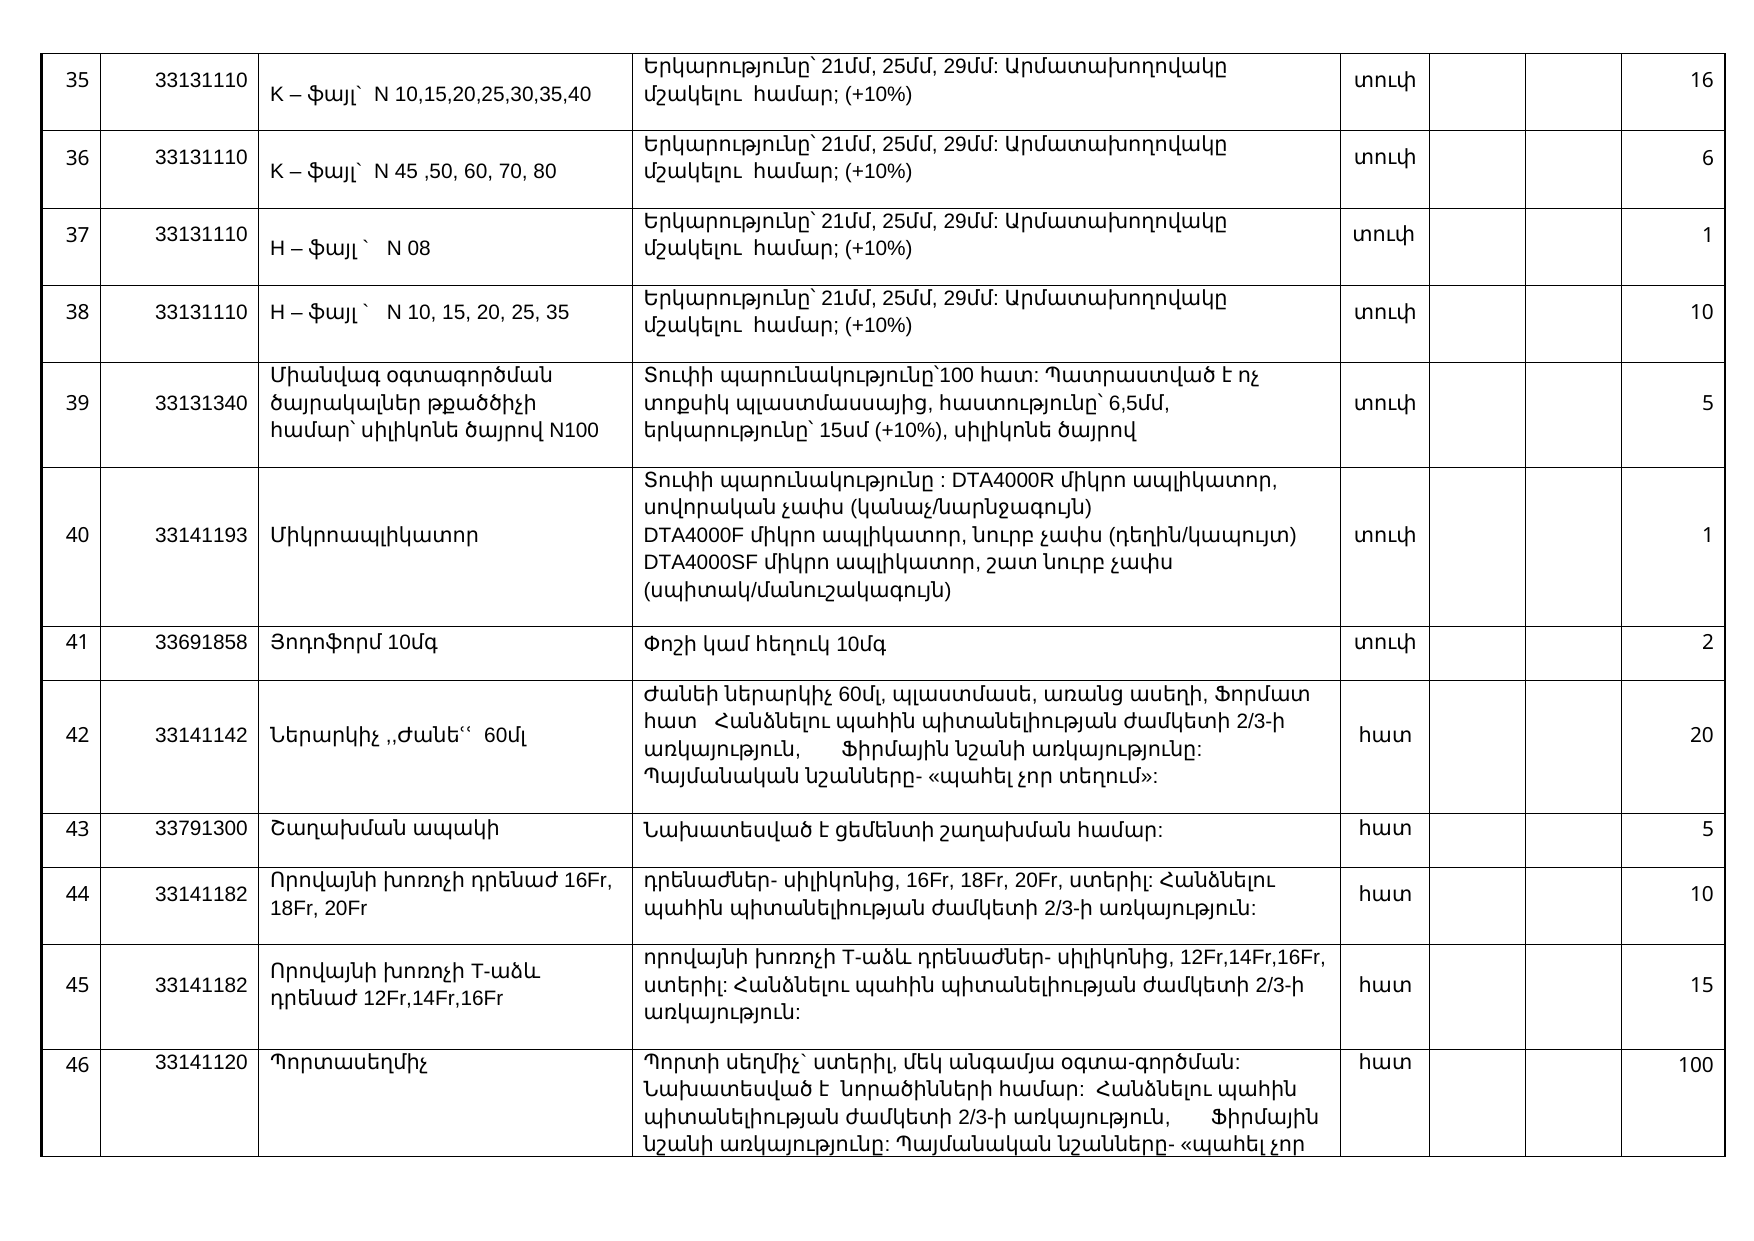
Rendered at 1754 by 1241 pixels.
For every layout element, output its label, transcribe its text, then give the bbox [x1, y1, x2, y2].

table_cell Նախատեսված է ցեմենտի շաղախման համար: [633, 814, 1340, 867]
table_cell 41 [43, 627, 100, 680]
table_cell 1 [1622, 468, 1724, 626]
table_cell հատ [1341, 814, 1429, 867]
table_cell [1430, 814, 1525, 867]
table_cell հատ [1341, 681, 1429, 813]
table_cell 33131110 [101, 131, 258, 207]
table_cell տուփ [1341, 286, 1429, 362]
table_cell [1430, 363, 1525, 467]
table_cell 2 [1622, 627, 1724, 680]
table_cell 100 [1622, 1050, 1724, 1156]
table_cell [1526, 627, 1621, 680]
table_cell [1526, 1050, 1621, 1156]
table_cell 46 [43, 1050, 100, 1156]
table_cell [633, 131, 1340, 207]
table_cell Տուփի պարունակությունը : DTA4000R միկրո ապլիկատոր, սովորական չափս (կանաչ/նարնջագույն) DTA4000F միկրո ապլիկատոր, նուրբ չափս (դեղին/կապույտ) DTA4000SF միկրո ապլիկատոր, շատ նուրբ չափս (սպիտակ/մանուշակագույն) [633, 468, 1340, 626]
table_cell [1430, 54, 1525, 130]
table_cell 33131340 [101, 363, 258, 467]
table_cell [1430, 627, 1525, 680]
table_cell [1526, 131, 1621, 207]
table_cell [1430, 209, 1525, 285]
table_cell H – ֆայլ ` N 08 [259, 209, 632, 285]
table_cell 40 [43, 468, 100, 626]
table_cell 5 [1622, 363, 1724, 467]
table_cell տուփ [1341, 131, 1429, 207]
table_cell 33141120 [101, 1050, 258, 1156]
table_cell 33141193 [101, 468, 258, 626]
table_cell 1 [1622, 209, 1724, 285]
table_cell Յոդոֆորմ 10մգ [259, 627, 632, 680]
table_cell տուփ [1341, 209, 1429, 285]
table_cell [633, 54, 1340, 130]
table_cell 43 [43, 814, 100, 867]
table_cell [1526, 868, 1621, 944]
table_cell [1430, 681, 1525, 813]
table_cell Երկարությունը՝ 21մմ, 25մմ, 29մմ: Արմատախողովակը մշակելու համար; (+10%) [633, 286, 1340, 362]
table_cell 10 [1622, 286, 1724, 362]
table_cell [1430, 868, 1525, 944]
table_cell 33691858 [101, 627, 258, 680]
table_cell 45 [43, 945, 100, 1049]
table_cell K – ֆայլ` N 45 ,50, 60, 70, 80 [259, 131, 632, 207]
table_cell [1526, 468, 1621, 626]
table_cell հատ [1341, 868, 1429, 944]
table_cell 35 [43, 54, 100, 130]
table_cell [1430, 945, 1525, 1049]
table_cell տուփ [1341, 627, 1429, 680]
table_cell [1526, 945, 1621, 1049]
table_cell 42 [43, 681, 100, 813]
table_cell որովայնի խոռոչի T-աձև դրենաժներ- սիլիկոնից, 12Fr,14Fr,16Fr, ստերիլ: Հանձնելու պահին պիտանելիության ժամկետի 2/3-ի առկայություն: [633, 945, 1340, 1049]
table_cell Պորտասեղմիչ [259, 1050, 632, 1156]
table_cell Որովայնի խոռոչի T-աձև դրենաժ 12Fr,14Fr,16Fr [259, 945, 632, 1049]
table_cell հատ [1341, 945, 1429, 1049]
table_cell [1526, 363, 1621, 467]
table_cell 6 [1622, 131, 1724, 207]
table_cell 33141142 [101, 681, 258, 813]
table_cell K – ֆայլ` N 10,15,20,25,30,35,40 [259, 54, 632, 130]
table_cell H – ֆայլ ` N 10, 15, 20, 25, 35 [259, 286, 632, 362]
table_cell Փոշի կամ հեղուկ 10մգ [633, 627, 1340, 680]
table_cell [1430, 1050, 1525, 1156]
table_cell տուփ [1341, 54, 1429, 130]
table_cell Միկրոապլիկատոր [259, 468, 632, 626]
table_cell Երկարությունը՝ 21մմ, 25մմ, 29մմ: Արմատախողովակը մշակելու համար; (+10%) [633, 209, 1340, 285]
table_cell 5 [1622, 814, 1724, 867]
table_cell 38 [43, 286, 100, 362]
table_cell Տուփի պարունակությունը՝100 հատ: Պատրաստված է ոչ տոքսիկ պլաստմասսայից, հաստությունը՝ 6,5մմ, երկարությունը՝ 15սմ (+10%), սիլիկոնե ծայրով [633, 363, 1340, 467]
table_cell 36 [43, 131, 100, 207]
table_cell 39 [43, 363, 100, 467]
table_cell [1430, 131, 1525, 207]
table_cell 44 [43, 868, 100, 944]
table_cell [633, 1050, 1340, 1156]
table_cell 10 [1622, 868, 1724, 944]
table_cell Որովայնի խոռոչի դրենաժ 16Fr, 18Fr, 20Fr [259, 868, 632, 944]
table_cell 33141182 [101, 945, 258, 1049]
table_cell [1526, 209, 1621, 285]
table_cell 37 [43, 209, 100, 285]
table_cell դրենաժներ- սիլիկոնից, 16Fr, 18Fr, 20Fr, ստերիլ: Հանձնելու պահին պիտանելիության ժամկետի 2/3-ի առկայություն: [633, 868, 1340, 944]
table_cell հատ [1341, 1050, 1429, 1156]
table_cell 33131110 [101, 286, 258, 362]
table_cell [1526, 54, 1621, 130]
table_cell 15 [1622, 945, 1724, 1049]
table_cell [1430, 468, 1525, 626]
table_cell 33791300 [101, 814, 258, 867]
table_cell 33131110 [101, 54, 258, 130]
table_cell [1526, 681, 1621, 813]
table_cell Ներարկիչ ,,Ժանեՙՙ 60մլ [259, 681, 632, 813]
table_cell [1526, 286, 1621, 362]
table_cell 20 [1622, 681, 1724, 813]
table_cell Միանվագ օգտագործման ծայրակալներ թքածծիչի համար՝ սիլիկոնե ծայրով N100 [259, 363, 632, 467]
table_cell [1430, 286, 1525, 362]
table_cell տուփ [1341, 468, 1429, 626]
table_cell 33131110 [101, 209, 258, 285]
table_cell 33141182 [101, 868, 258, 944]
table_cell 16 [1622, 54, 1724, 130]
table_cell Շաղախման ապակի [259, 814, 632, 867]
table_cell Ժանեի ներարկիչ 60մլ, պլաստմասե, առանց ասեղի, Ֆորմատ հատ Հանձնելու պահին պիտանելիության ժամկետի 2/3-ի առկայություն, Ֆիրմային նշանի առկայությունը: Պայմանական նշանները- «պահել չոր տեղում»: [633, 681, 1340, 813]
table_cell տուփ [1341, 363, 1429, 467]
table_cell [1526, 814, 1621, 867]
